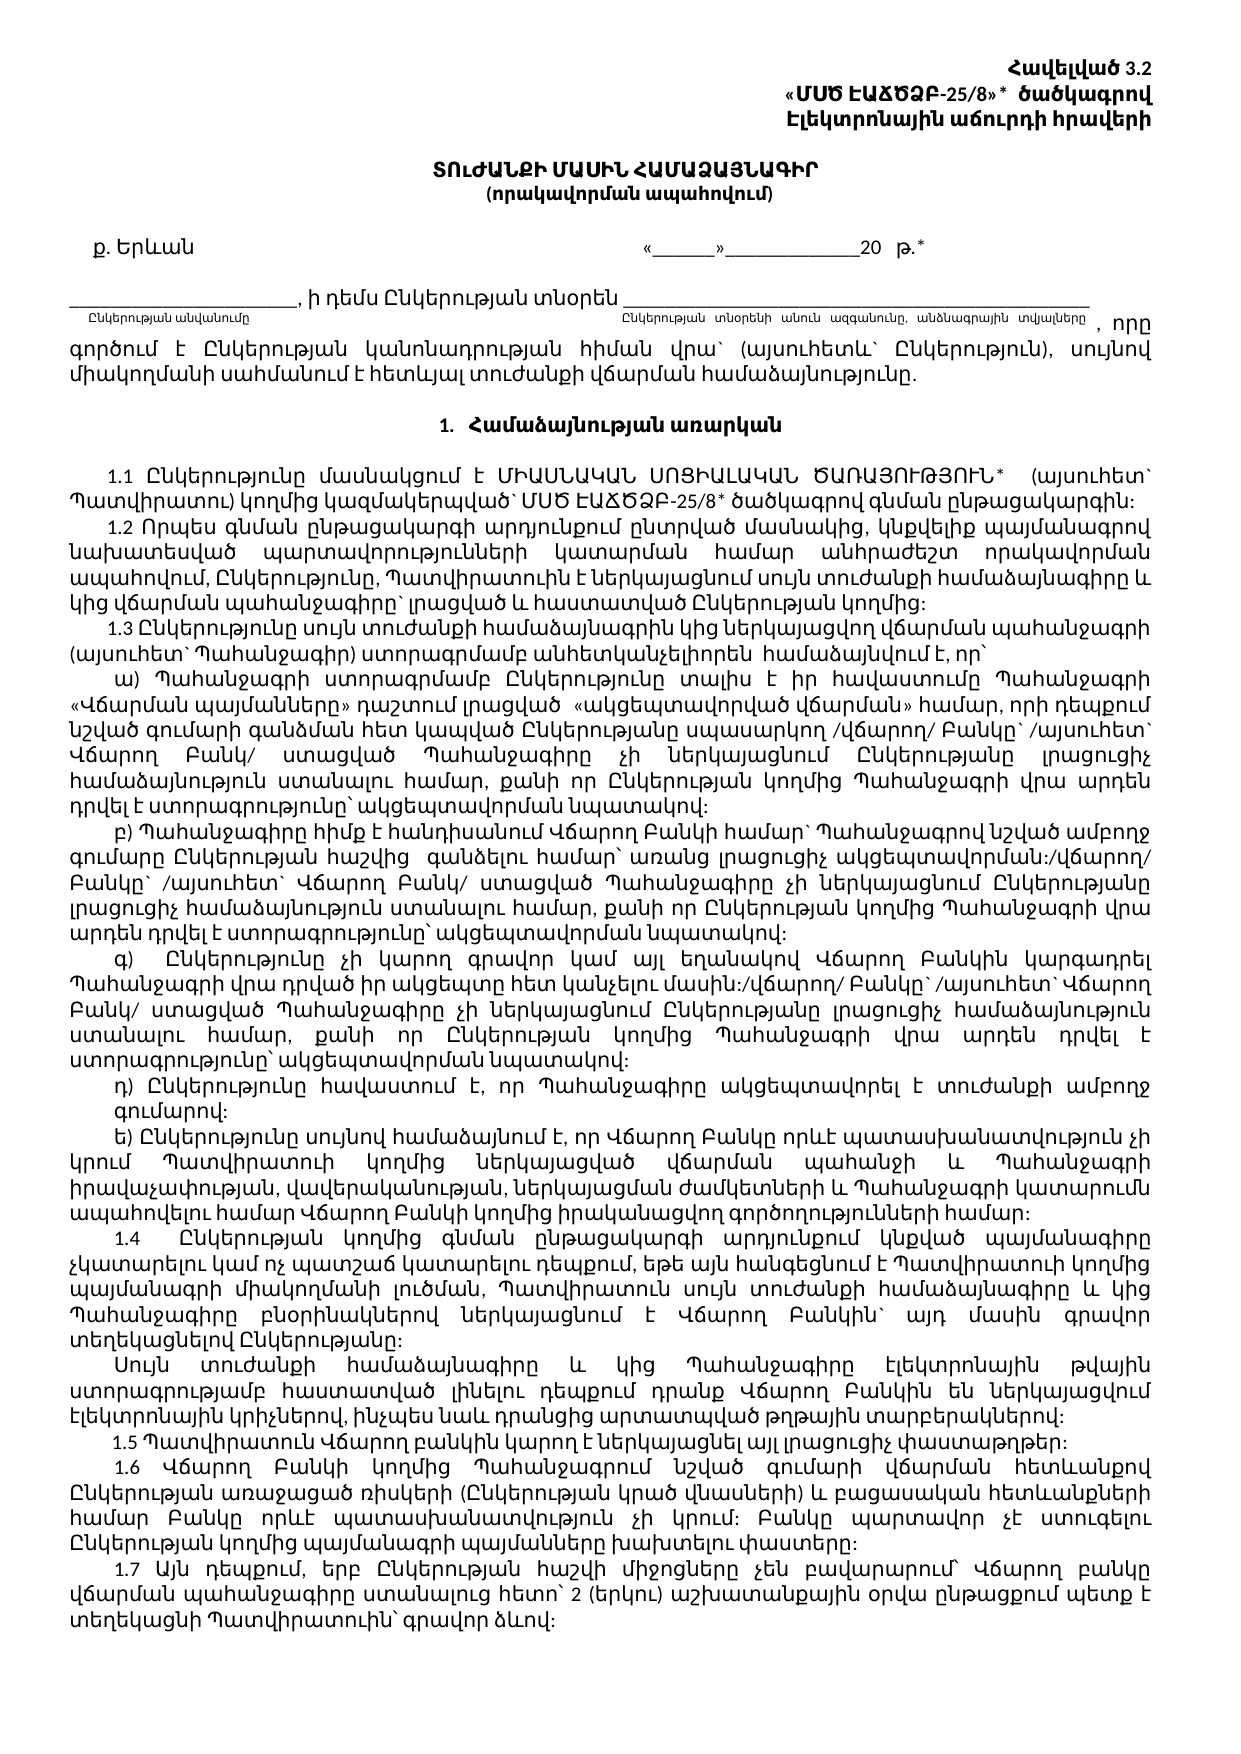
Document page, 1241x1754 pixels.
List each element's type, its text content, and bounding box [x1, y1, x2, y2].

text 1. Համաձայնության առարկան [69, 412, 1152, 438]
text 1.1 Ընկերությունը մասնակցում է ՄԻԱՍՆԱԿԱՆ ՍՈՑԻԱԼԱԿԱՆ ԾԱՌԱՅՈՒԹՅՈՒՆ* (այսուհետ` Պատվիրատու) կողմից կազմակերպված` ՄՍԾ ԷԱՃԾՁԲ-25/8* ծածկագրով գնման ընթացակարգին: [69, 463, 1152, 514]
text ա) Պահանջագրի ստորագրմամբ Ընկերությունը տալիս է իր հավաստումը Պահանջագրի «Վճարման պայմանները» դաշտում լրացված «ակցեպտավորված վճարման» համար, որի դեպքում նշված գումարի գանձման հետ կապված Ընկերությանը սպասարկող /վճարող/ Բանկը` /այսուհետ` Վճարող Բանկ/ ստացված Պահանջագիրը չի ներկայացնում Ընկերությանը լրացուցիչ համաձայնություն ստանալու համար, քանի որ Ընկերության կողմից Պահանջագրի վրա արդեն դրվել է ստորագրությունը՝ ակցեպտավորման նպատակով: [69, 666, 1152, 819]
text 1.6 Վճարող Բանկի կողմից Պահանջագրում նշված գումարի վճարման հետևանքով Ընկերության առաջացած ռիսկերի (Ընկերության կրած վնասների) և բացասական հետևանքների համար Բանկը որևէ պատասխանատվություն չի կրում: Բանկը պարտավոր չէ ստուգելու Ընկերության կողմից պայմանագրի պայմանները խախտելու փաստերը: [69, 1454, 1152, 1556]
text Հավելված 3.2 [69, 56, 1152, 81]
text 1.5 Պատվիրատուն Վճարող բանկին կարող է ներկայացնել այլ լրացուցիչ փաստաթղթեր: [69, 1429, 1152, 1454]
text Էլեկտրոնային աճուրդի հրավերի [69, 106, 1152, 132]
text (որակավորման ապահովում) [69, 183, 1152, 206]
text 1.4 Ընկերության կողմից գնման ընթացակարգի արդյունքում կնքված պայմանագիրը չկատարելու կամ ոչ պատշաճ կատարելու դեպքում, եթե այն հանգեցնում է Պատվիրատուի կողմից պայմանագրի միակողմանի լուծման, Պատվիրատուն սույն տուժանքի համաձայնագիրը և կից Պահանջագիրը բնօրինակներով ներկայացնում է Վճարող Բանկին` այդ մասին գրավոր տեղեկացնելով Ընկերությանը: [69, 1226, 1152, 1353]
text գ) Ընկերությունը չի կարող գրավոր կամ այլ եղանակով Վճարող Բանկին կարգադրել Պահանջագրի վրա դրված իր ակցեպտը հետ կանչելու մասին:/վճարող/ Բանկը` /այսուհետ` Վճարող Բանկ/ ստացված Պահանջագիրը չի ներկայացնում Ընկերությանը լրացուցիչ համաձայնություն ստանալու համար, քանի որ Ընկերության կողմից Պահանջագրի վրա արդեն դրվել է ստորագրությունը՝ ակցեպտավորման նպատակով: [69, 946, 1152, 1073]
text ե) Ընկերությունը սույնով համաձայնում է, որ Վճարող Բանկը որևէ պատասխանատվություն չի կրում Պատվիրատուի կողմից ներկայացված վճարման պահանջի և Պահանջագրի իրավաչափության, վավերականության, ներկայացման ժամկետների և Պահանջագրի կատարումն ապահովելու համար Վճարող Բանկի կողմից իրականացվող գործողությունների համար: [69, 1124, 1152, 1226]
text 1.3 Ընկերությունը սույն տուժանքի համաձայնագրին կից ներկայացվող վճարման պահանջագրի (այսուհետ` Պահանջագիր) ստորագրմամբ անհետկանչելիորեն համաձայնվում է, որ՝ [69, 616, 1152, 666]
text դ) Ընկերությունը հավաստում է, որ Պահանջագիրը ակցեպտավորել է տուժանքի ամբողջ գումարով: [113, 1073, 1152, 1124]
text 1.7 Այն դեպքում, երբ Ընկերության հաշվի միջոցները չեն բավարարում՝ Վճարող բանկը վճարման պահանջագիրը ստանալուց հետո՝ 2 (երկու) աշխատանքային օրվա ընթացքում պետք է տեղեկացնի Պատվիրատուին՝ գրավոր ձևով: [69, 1556, 1152, 1632]
text Սույն տուժանքի համաձայնագիրը և կից Պահանջագիրը էլեկտրոնային թվային ստորագրությամբ հաստատված լինելու դեպքում դրանք Վճարող Բանկին են ներկայացվում էլեկտրոնային կրիչներով, ինչպես նաև դրանցից արտատպված թղթային տարբերակներով: [69, 1353, 1152, 1429]
text ______________________, ի դեմս Ընկերության տնօրեն _____________________________________________ [69, 285, 1152, 311]
text ք. Երևան «______»_____________20 թ.* [69, 234, 1152, 260]
text Ընկերության անվանումը Ընկերության տնօրենի անուն ազգանունը, անձնագրային տվյալները , որը գործում է Ընկերության կանոնադրության հիման վրա` (այսուհետև` Ընկերություն), սույնով միակողմանի սահմանում է հետևյալ տուժանքի վճարման համաձայնությունը. [69, 311, 1152, 387]
text բ) Պահանջագիրը հիմք է հանդիսանում Վճարող Բանկի համար` Պահանջագրով նշված ամբողջ գումարը Ընկերության հաշվից գանձելու համար՝ առանց լրացուցիչ ակցեպտավորման:/վճարող/ Բանկը` /այսուհետ` Վճարող Բանկ/ ստացված Պահանջագիրը չի ներկայացնում Ընկերությանը լրացուցիչ համաձայնություն ստանալու համար, քանի որ Ընկերության կողմից Պահանջագրի վրա արդեն դրվել է ստորագրությունը՝ ակցեպտավորման նպատակով: [69, 819, 1152, 946]
text ՏՈւԺԱՆՔԻ ՄԱՍԻՆ ՀԱՄԱՁԱՅՆԱԳԻՐ [69, 157, 1152, 183]
text 1.2 Որպես գնման ընթացակարգի արդյունքում ընտրված մասնակից, կնքվելիք պայմանագրով նախատեսված պարտավորությունների կատարման համար անհրաժեշտ որակավորման ապահովում, Ընկերությունը, Պատվիրատուին է ներկայացնում սույն տուժանքի համաձայնագիրը և կից վճարման պահանջագիրը` լրացված և հաստատված Ընկերության կողմից: [69, 514, 1152, 616]
text «ՄՍԾ ԷԱՃԾՁԲ-25/8»* ծածկագրով [69, 81, 1152, 106]
